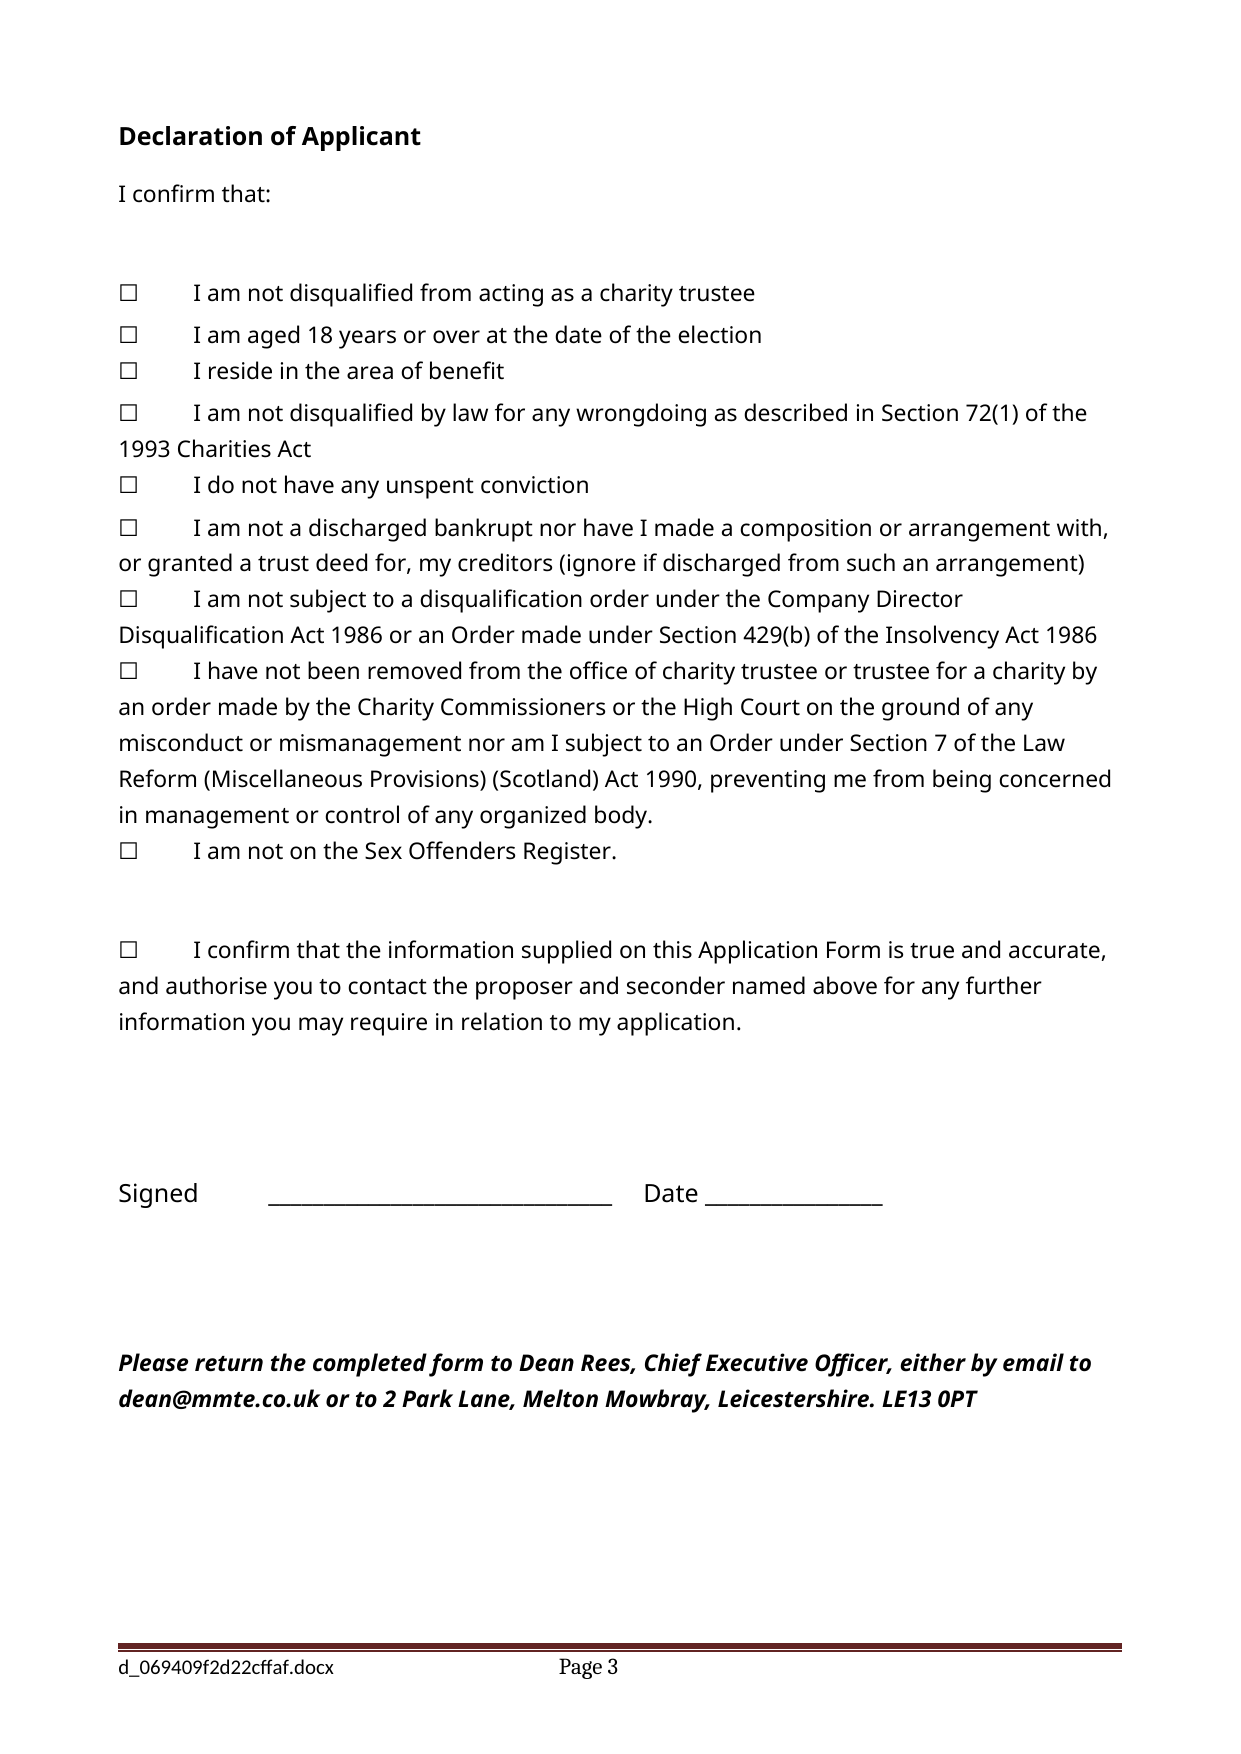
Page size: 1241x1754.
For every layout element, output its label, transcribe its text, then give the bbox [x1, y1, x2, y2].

text I am not a discharged bankrupt nor have I made a composition or arrangement with, or granted a trust deed for, my creditors (ignore if discharged from such an arrangement) I am not subject to a disqualification order under the Company Director Disqualification Act 1986 or an Order made under Section 429(b) of the Insolvency Act 1986 I have not been removed from the office of charity trustee or trustee for a charity by an order made by the Charity Commissioners or the High Court on the ground of any misconduct or mismanagement nor am I subject to an Order under Section 7 of the Law Reform (Miscellaneous Provisions) (Scotland) Act 1990, preventing me from being concerned in management or control of any organized body. I am not on the Sex Offenders Register. [118, 511, 1122, 866]
text I am aged 18 years or over at the date of the election I reside in the area of benefit [118, 319, 1122, 386]
text I confirm that: [118, 178, 1122, 209]
text Declaration of Applicant [118, 118, 1122, 152]
text I am not disqualified from acting as a charity trustee [118, 277, 1122, 308]
text I am not disqualified by law for any wrongdoing as described in Section 72(1) of the 1993 Charities Act I do not have any unspent conviction [118, 397, 1122, 501]
text I confirm that the information supplied on this Application Form is true and accurate, and authorise you to contact the proposer and seconder named above for any further information you may require in relation to my application. [118, 934, 1122, 1037]
text Signed _______________________________ Date ________________ [118, 1176, 1122, 1210]
text Please return the completed form to Dean Rees, Chief Executive Officer, either by email to dean@mmte.co.uk or to 2 Park Lane, Melton Mowbray, Leicestershire. LE13 0PT [118, 1347, 1122, 1414]
